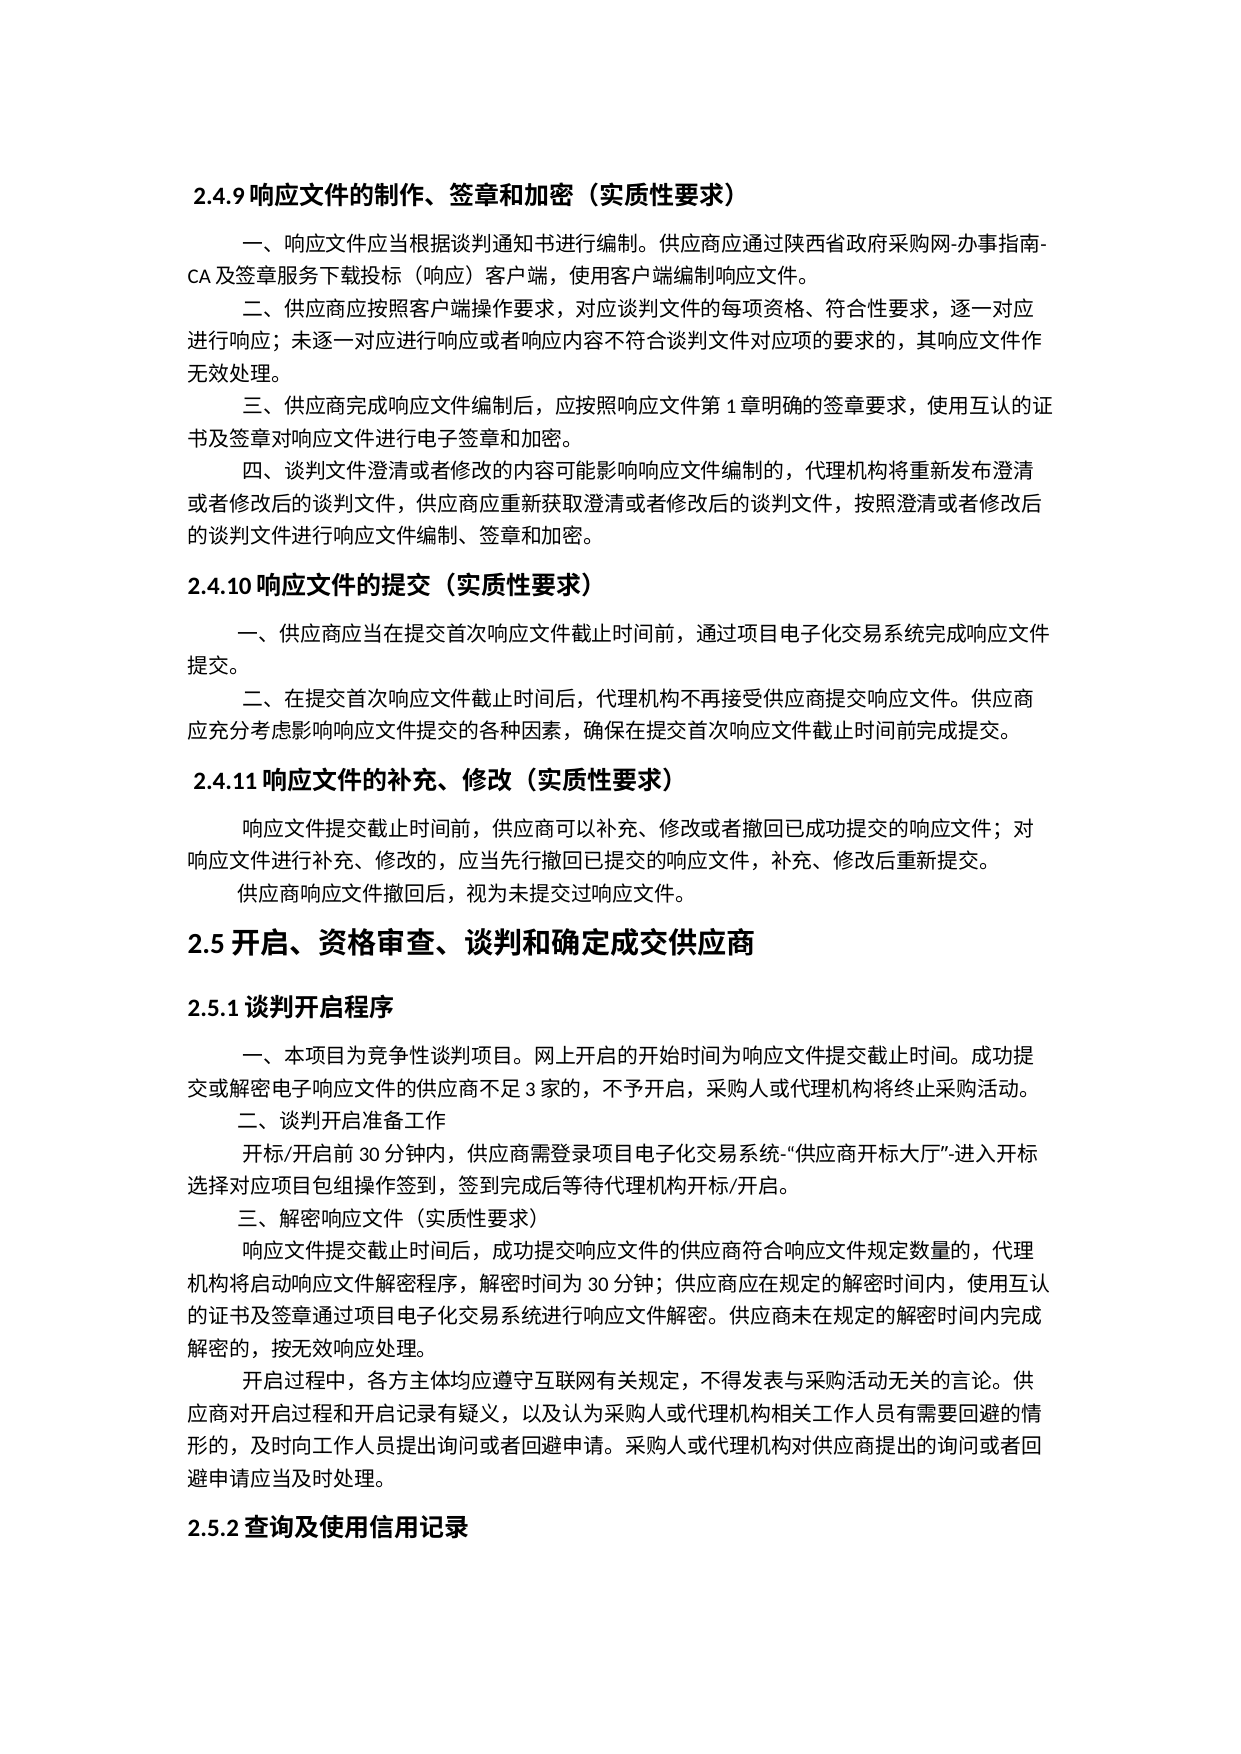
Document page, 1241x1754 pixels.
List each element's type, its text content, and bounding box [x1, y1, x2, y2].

text 一、本项目为竞争性谈判项目。网上开启的开始时间为响应文件提交截止时间。成功提交或解密电子响应文件的供应商不足3家的，不予开启，采购人或代理机构将终止采购活动。 [187, 1039, 1053, 1104]
text 一、响应文件应当根据谈判通知书进行编制。供应商应通过陕西省政府采购网-办事指南-CA及签章服务下载投标（响应）客户端，使用客户端编制响应文件。 [187, 227, 1053, 292]
text 响应文件提交截止时间后，成功提交响应文件的供应商符合响应文件规定数量的，代理机构将启动响应文件解密程序，解密时间为30分钟；供应商应在规定的解密时间内，使用互认的证书及签章通过项目电子化交易系统进行响应文件解密。供应商未在规定的解密时间内完成解密的，按无效响应处理。 [187, 1234, 1053, 1364]
text 响应文件提交截止时间前，供应商可以补充、修改或者撤回已成功提交的响应文件；对响应文件进行补充、修改的，应当先行撤回已提交的响应文件，补充、修改后重新提交。 [187, 812, 1053, 877]
text 2.4.11响应文件的补充、修改（实质性要求） [187, 747, 1053, 812]
text 2.5开启、资格审查、谈判和确定成交供应商 [187, 909, 1053, 974]
text 开标/开启前30分钟内，供应商需登录项目电子化交易系统-“供应商开标大厅”-进入开标选择对应项目包组操作签到，签到完成后等待代理机构开标/开启。 [187, 1137, 1053, 1202]
text 二、供应商应按照客户端操作要求，对应谈判文件的每项资格、符合性要求，逐一对应进行响应；未逐一对应进行响应或者响应内容不符合谈判文件对应项的要求的，其响应文件作无效处理。 [187, 292, 1053, 389]
text 一、供应商应当在提交首次响应文件截止时间前，通过项目电子化交易系统完成响应文件提交。 [187, 617, 1053, 682]
text 开启过程中，各方主体均应遵守互联网有关规定，不得发表与采购活动无关的言论。供应商对开启过程和开启记录有疑义，以及认为采购人或代理机构相关工作人员有需要回避的情形的，及时向工作人员提出询问或者回避申请。采购人或代理机构对供应商提出的询问或者回避申请应当及时处理。 [187, 1364, 1053, 1494]
text 四、谈判文件澄清或者修改的内容可能影响响应文件编制的，代理机构将重新发布澄清或者修改后的谈判文件，供应商应重新获取澄清或者修改后的谈判文件，按照澄清或者修改后的谈判文件进行响应文件编制、签章和加密。 [187, 454, 1053, 552]
text 供应商响应文件撤回后，视为未提交过响应文件。 [187, 877, 1053, 909]
text 2.4.10响应文件的提交（实质性要求） [187, 552, 1053, 617]
text 2.4.9响应文件的制作、签章和加密（实质性要求） [187, 162, 1053, 227]
text 2.5.1谈判开启程序 [187, 974, 1053, 1039]
text 三、解密响应文件（实质性要求） [187, 1202, 1053, 1234]
text 三、供应商完成响应文件编制后，应按照响应文件第1章明确的签章要求，使用互认的证书及签章对响应文件进行电子签章和加密。 [187, 389, 1053, 454]
text 2.5.2查询及使用信用记录 [187, 1494, 1053, 1559]
text 二、在提交首次响应文件截止时间后，代理机构不再接受供应商提交响应文件。供应商应充分考虑影响响应文件提交的各种因素，确保在提交首次响应文件截止时间前完成提交。 [187, 682, 1053, 747]
text 二、谈判开启准备工作 [187, 1104, 1053, 1137]
